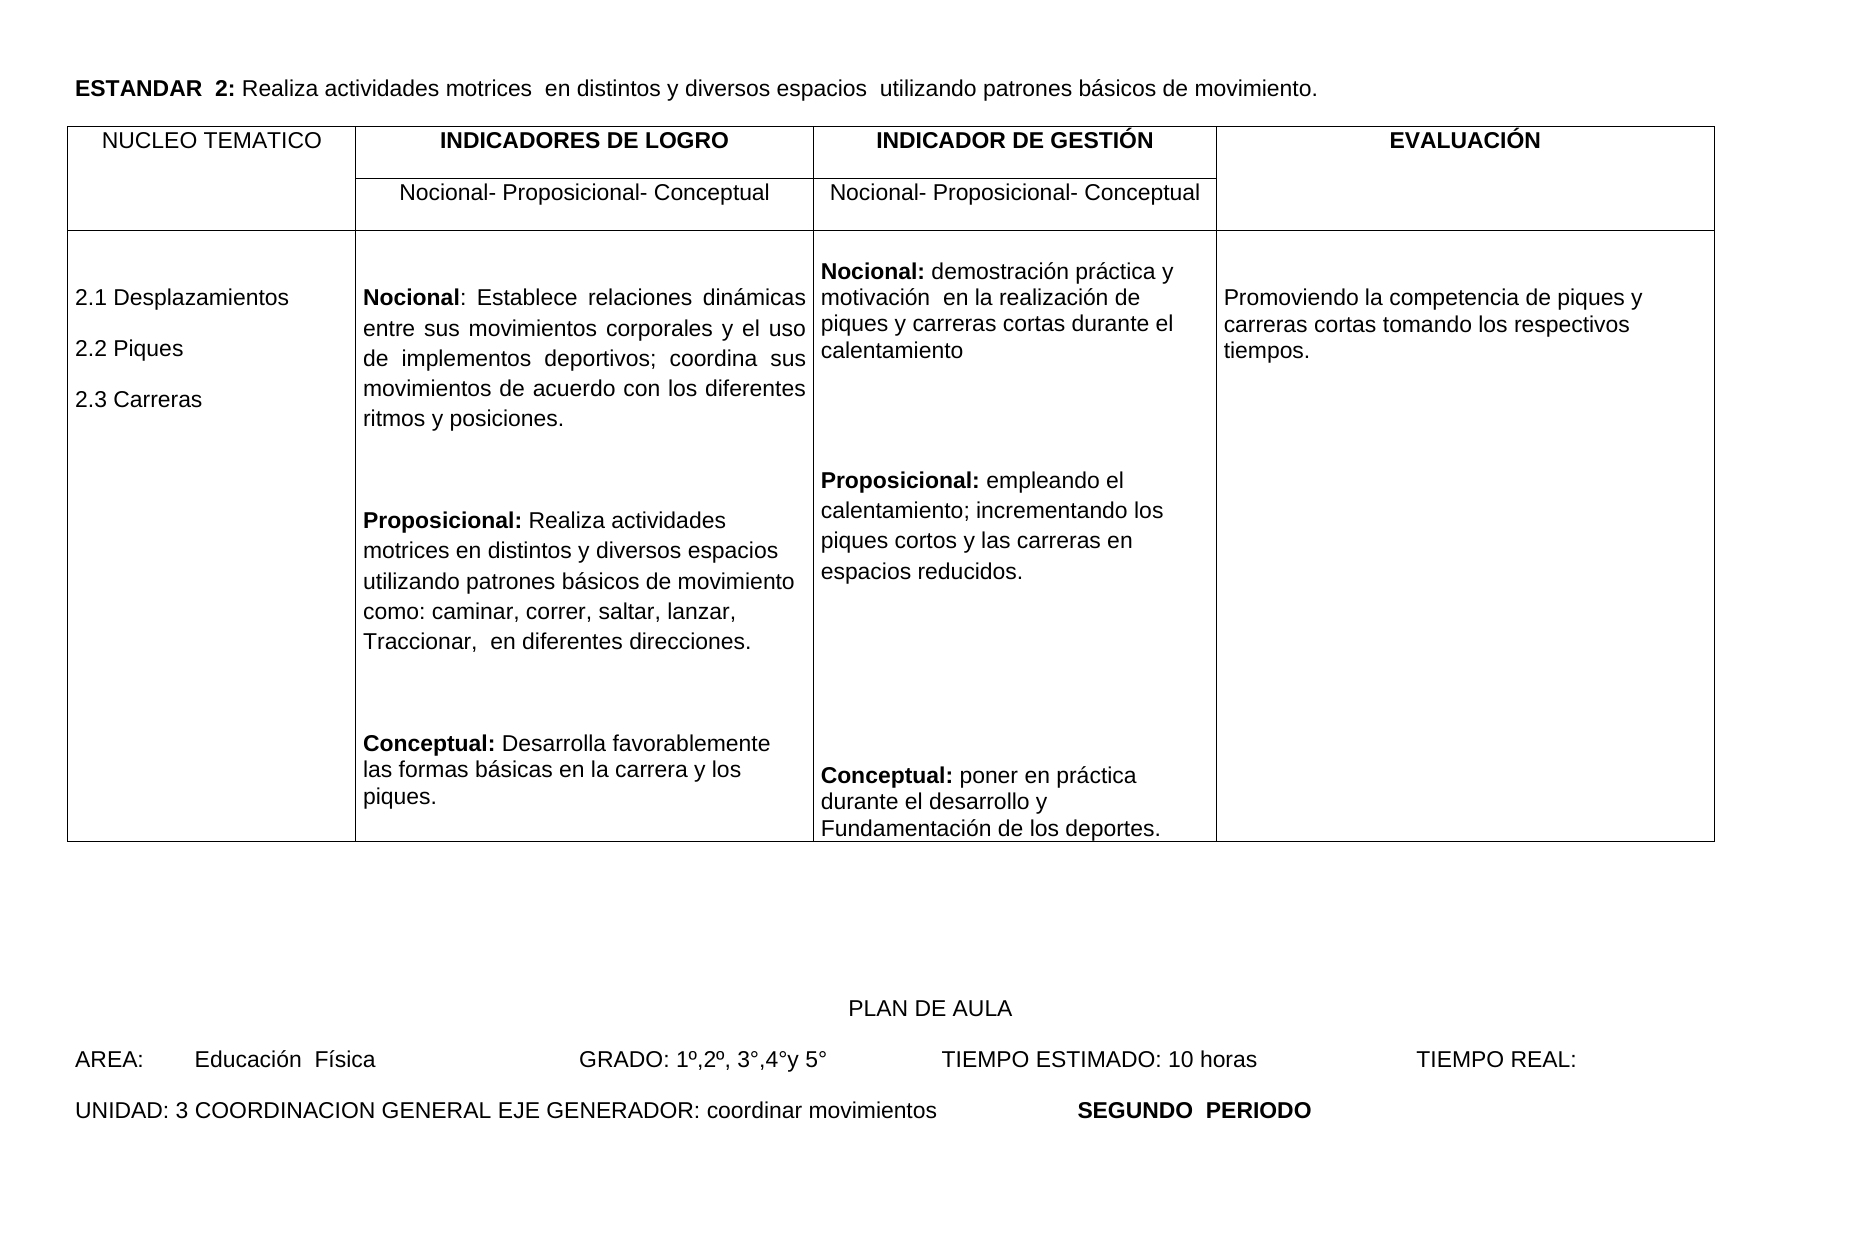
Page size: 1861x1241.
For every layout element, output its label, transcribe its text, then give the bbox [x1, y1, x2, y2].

table_cell 2.1 Desplazamientos 2.2 Piques 2.3 Carreras [68, 231, 355, 841]
table_cell Nocional- Proposicional- Conceptual [356, 179, 813, 230]
text UNIDAD: 3 COORDINACION GENERAL EJE GENERADOR: coordinar movimientos SEGUNDO PERIODO [75, 1097, 1786, 1123]
table_header NUCLEO TEMATICO [68, 127, 355, 230]
table_cell Nocional: Establece relaciones dinámicas entre sus movimientos corporales y el uso de implementos deportivos; coordina sus movimientos de acuerdo con los diferentes ritmos y posiciones. Proposicional: Realiza actividades motrices en distintos y diversos espacios utilizando patrones básicos de movimiento como: caminar, correr, saltar, lanzar, Traccionar, en diferentes direcciones. Conceptual: Desarrolla favorablemente las formas básicas en la carrera y los piques. [356, 231, 813, 841]
table_header INDICADORES DE LOGRO [356, 127, 813, 178]
table_header EVALUACIÓN [1217, 127, 1714, 230]
table_cell Nocional: demostración práctica y motivación en la realización de piques y carreras cortas durante el calentamiento Proposicional: empleando el calentamiento; incrementando los piques cortos y las carreras en espacios reducidos. Conceptual: poner en práctica durante el desarrollo y Fundamentación de los deportes. [814, 231, 1216, 841]
text ESTANDAR 2: Realiza actividades motrices en distintos y diversos espacios utilizando patrones básicos de movimiento. [75, 75, 1786, 101]
text AREA: Educación Física GRADO: 1º,2º, 3°,4°y 5° TIEMPO ESTIMADO: 10 horas TIEMPO REAL: [75, 1046, 1786, 1072]
text PLAN DE AULA [75, 995, 1786, 1021]
table_cell Nocional- Proposicional- Conceptual [814, 179, 1216, 230]
table_header INDICADOR DE GESTIÓN [814, 127, 1216, 178]
table_cell Promoviendo la competencia de piques y carreras cortas tomando los respectivos tiempos. [1217, 231, 1714, 841]
